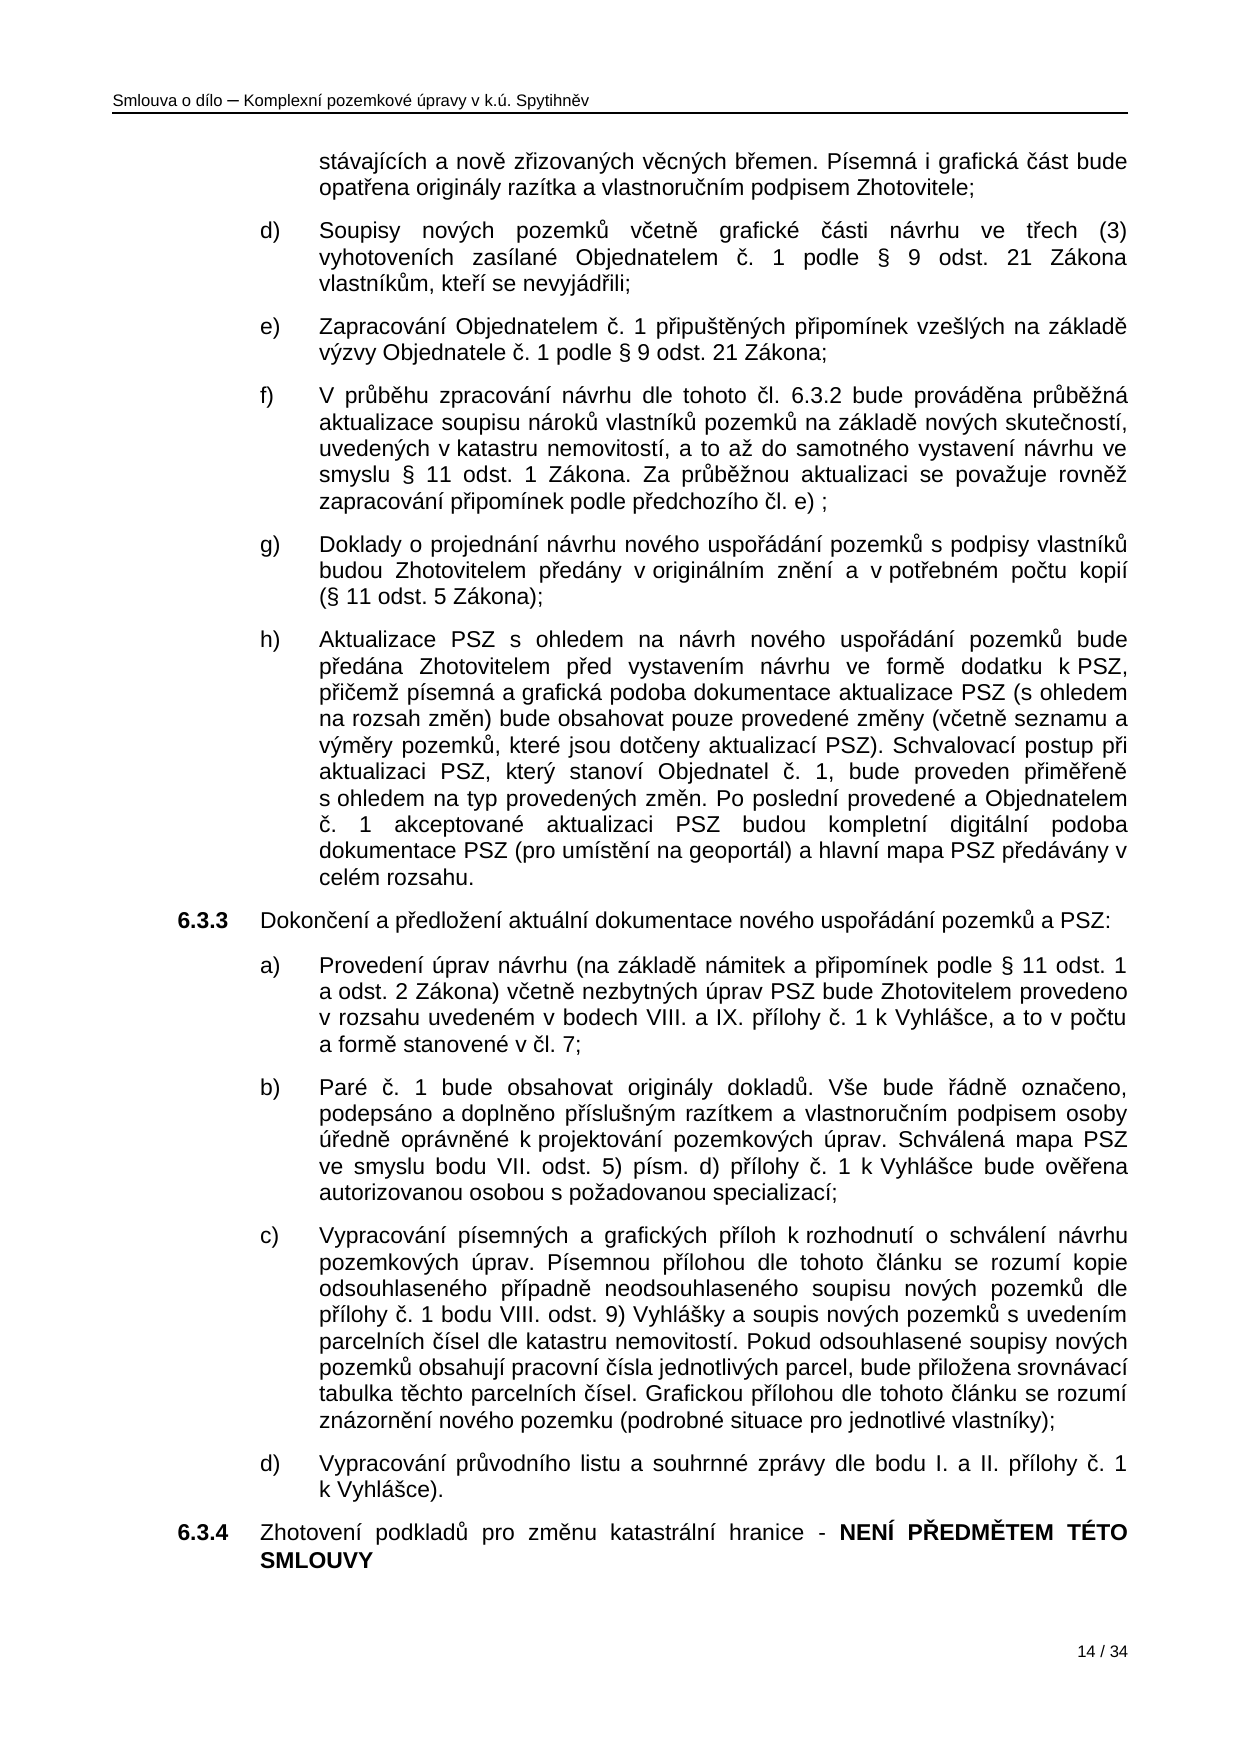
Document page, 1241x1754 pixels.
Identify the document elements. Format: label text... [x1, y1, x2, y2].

list V průběhu zpracování návrhu dle tohoto čl. 6.3.2 bude prováděna průběžná aktualizace soupisu nároků vlastníků pozemků na základě nových skutečností, uvedených v katastru nemovitostí, a to až do samotného vystavení návrhu ve smyslu § 11 odst. 1 Zákona. Za průběžnou aktualizaci se považuje rovněž zapracování připomínek podle předchozího čl. e) ; [260, 382, 1128, 514]
list Soupisy nových pozemků včetně grafické části návrhu ve třech (3) vyhotoveních zasílané Objednatelem č. 1 podle § 9 odst. 21 Zákona vlastníkům, kteří se nevyjádřili; [260, 217, 1128, 296]
list Aktualizace PSZ s ohledem na návrh nového uspořádání pozemků bude předána Zhotovitelem před vystavením návrhu ve formě dodatku k PSZ, přičemž písemná a grafická podoba dokumentace aktualizace PSZ (s ohledem na rozsah změn) bude obsahovat pouze provedené změny (včetně seznamu a výměry pozemků, které jsou dotčeny aktualizací PSZ). Schvalovací postup při aktualizaci PSZ, který stanoví Objednatel č. 1, bude proveden přiměřeně s ohledem na typ provedených změn. Po poslední provedené a Objednatelem č. 1 akceptované aktualizaci PSZ budou kompletní digitální podoba dokumentace PSZ (pro umístění na geoportál) a hlavní mapa PSZ předávány v celém rozsahu. [260, 626, 1128, 890]
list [260, 148, 1128, 200]
list Vypracování písemných a grafických příloh k rozhodnutí o schválení návrhu pozemkových úprav. Písemnou přílohou dle tohoto článku se rozumí kopie odsouhlaseného případně neodsouhlaseného soupisu nových pozemků dle přílohy č. 1 bodu VIII. odst. 9) Vyhlášky a soupis nových pozemků s uvedením parcelních čísel dle katastru nemovitostí. Pokud odsouhlasené soupisy nových pozemků obsahují pracovní čísla jednotlivých parcel, bude přiložena srovnávací tabulka těchto parcelních čísel. Grafickou přílohou dle tohoto článku se rozumí znázornění nového pozemku (podrobné situace pro jednotlivé vlastníky); [260, 1222, 1128, 1433]
text Zhotovení podkladů pro změnu katastrální hranice - NENÍ PŘEDMĚTEM TÉTO SMLOUVY [177, 1519, 1128, 1574]
list Provedení úprav návrhu (na základě námitek a připomínek podle § 11 odst. 1 a odst. 2 Zákona) včetně nezbytných úprav PSZ bude Zhotovitelem provedeno v rozsahu uvedeném v bodech VIII. a IX. přílohy č. 1 k Vyhlášce, a to v počtu a formě stanovené v čl. 7; [260, 952, 1128, 1057]
list Doklady o projednání návrhu nového uspořádání pozemků s podpisy vlastníků budou Zhotovitelem předány v originálním znění a v potřebném počtu kopií (§ 11 odst. 5 Zákona); [260, 531, 1128, 610]
list Zapracování Objednatelem č. 1 připuštěných připomínek vzešlých na základě výzvy Objednatele č. 1 podle § 9 odst. 21 Zákona; [260, 313, 1128, 366]
list Paré č. 1 bude obsahovat originály dokladů. Vše bude řádně označeno, podepsáno a doplněno příslušným razítkem a vlastnoručním podpisem osoby úředně oprávněné k projektování pozemkových úprav. Schválená mapa PSZ ve smyslu bodu VII. odst. 5) písm. d) přílohy č. 1 k Vyhlášce bude ověřena autorizovanou osobou s požadovanou specializací; [260, 1074, 1128, 1206]
list Vypracování průvodního listu a souhrnné zprávy dle bodu I. a II. přílohy č. 1 k Vyhlášce). [260, 1450, 1128, 1502]
text Dokončení a předložení aktuální dokumentace nového uspořádání pozemků a PSZ: [177, 907, 1128, 933]
